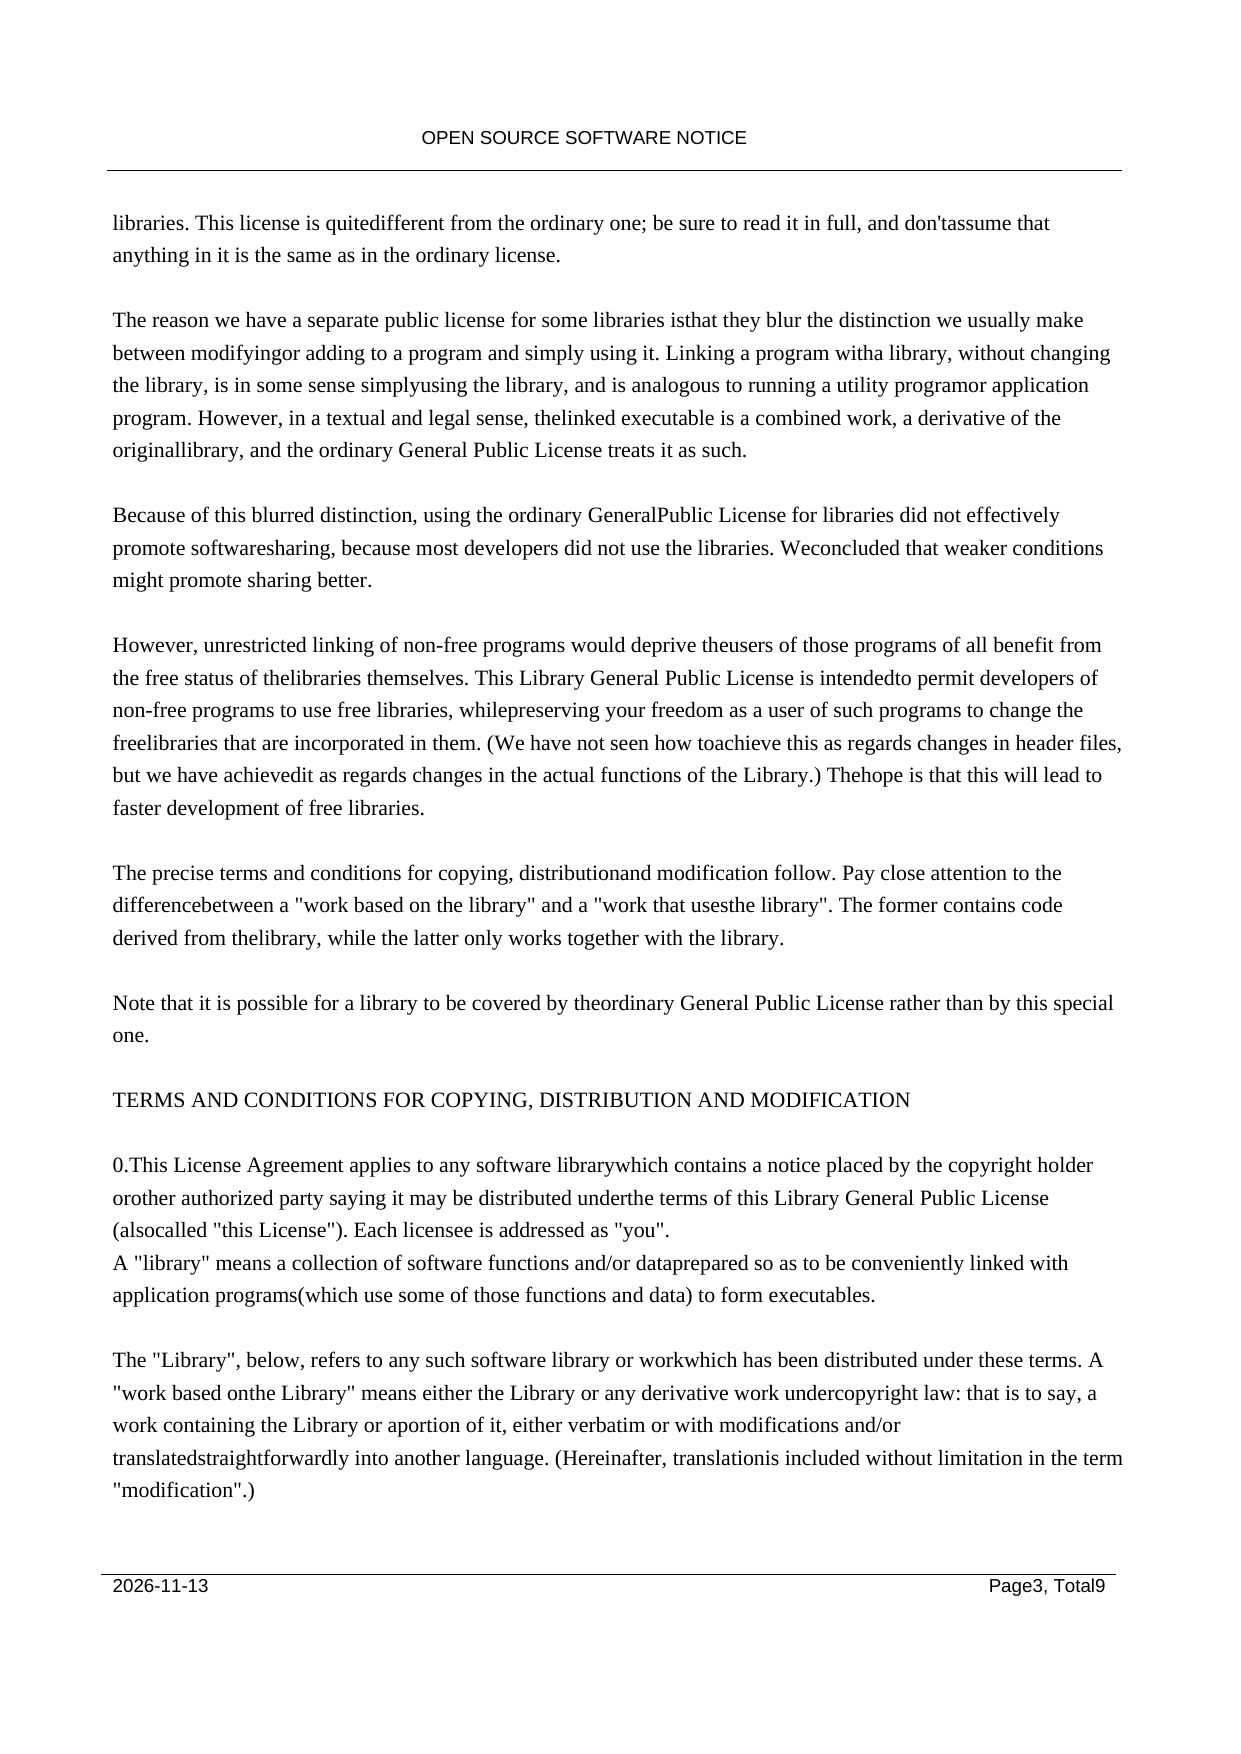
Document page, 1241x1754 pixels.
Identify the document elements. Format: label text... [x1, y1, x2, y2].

text 0.This License Agreement applies to any software librarywhich contains a notice placed by the copyright holder orother authorized party saying it may be distributed underthe terms of this Library General Public License (alsocalled "this License"). Each licensee is addressed as "you". [112, 1149, 1128, 1246]
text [112, 206, 1128, 271]
text A "library" means a collection of software functions and/or dataprepared so as to be conveniently linked with application programs(which use some of those functions and data) to form executables. [112, 1246, 1128, 1311]
text The precise terms and conditions for copying, distributionand modification follow. Pay close attention to the differencebetween a "work based on the library" and a "work that usesthe library". The former contains code derived from thelibrary, while the latter only works together with the library. [112, 856, 1128, 954]
text The "Library", below, refers to any such software library or workwhich has been distributed under these terms. A "work based onthe Library" means either the Library or any derivative work undercopyright law: that is to say, a work containing the Library or aportion of it, either verbatim or with modifications and/or translatedstraightforwardly into another language. (Hereinafter, translationis included without limitation in the term "modification".) [112, 1344, 1128, 1506]
text Note that it is possible for a library to be covered by theordinary General Public License rather than by this special one. [112, 986, 1128, 1051]
text The reason we have a separate public license for some libraries isthat they blur the distinction we usually make between modifyingor adding to a program and simply using it. Linking a program witha library, without changing the library, is in some sense simplyusing the library, and is analogous to running a utility programor application program. However, in a textual and legal sense, thelinked executable is a combined work, a derivative of the originallibrary, and the ordinary General Public License treats it as such. [112, 304, 1128, 466]
text Because of this blurred distinction, using the ordinary GeneralPublic License for libraries did not effectively promote softwaresharing, because most developers did not use the libraries. Weconcluded that weaker conditions might promote sharing better. [112, 499, 1128, 596]
text However, unrestricted linking of non-free programs would deprive theusers of those programs of all benefit from the free status of thelibraries themselves. This Library General Public License is intendedto permit developers of non-free programs to use free libraries, whilepreserving your freedom as a user of such programs to change the freelibraries that are incorporated in them. (We have not seen how toachieve this as regards changes in header files, but we have achievedit as regards changes in the actual functions of the Library.) Thehope is that this will lead to faster development of free libraries. [112, 629, 1128, 824]
text TERMS AND CONDITIONS FOR COPYING, DISTRIBUTION AND MODIFICATION [112, 1084, 1128, 1116]
